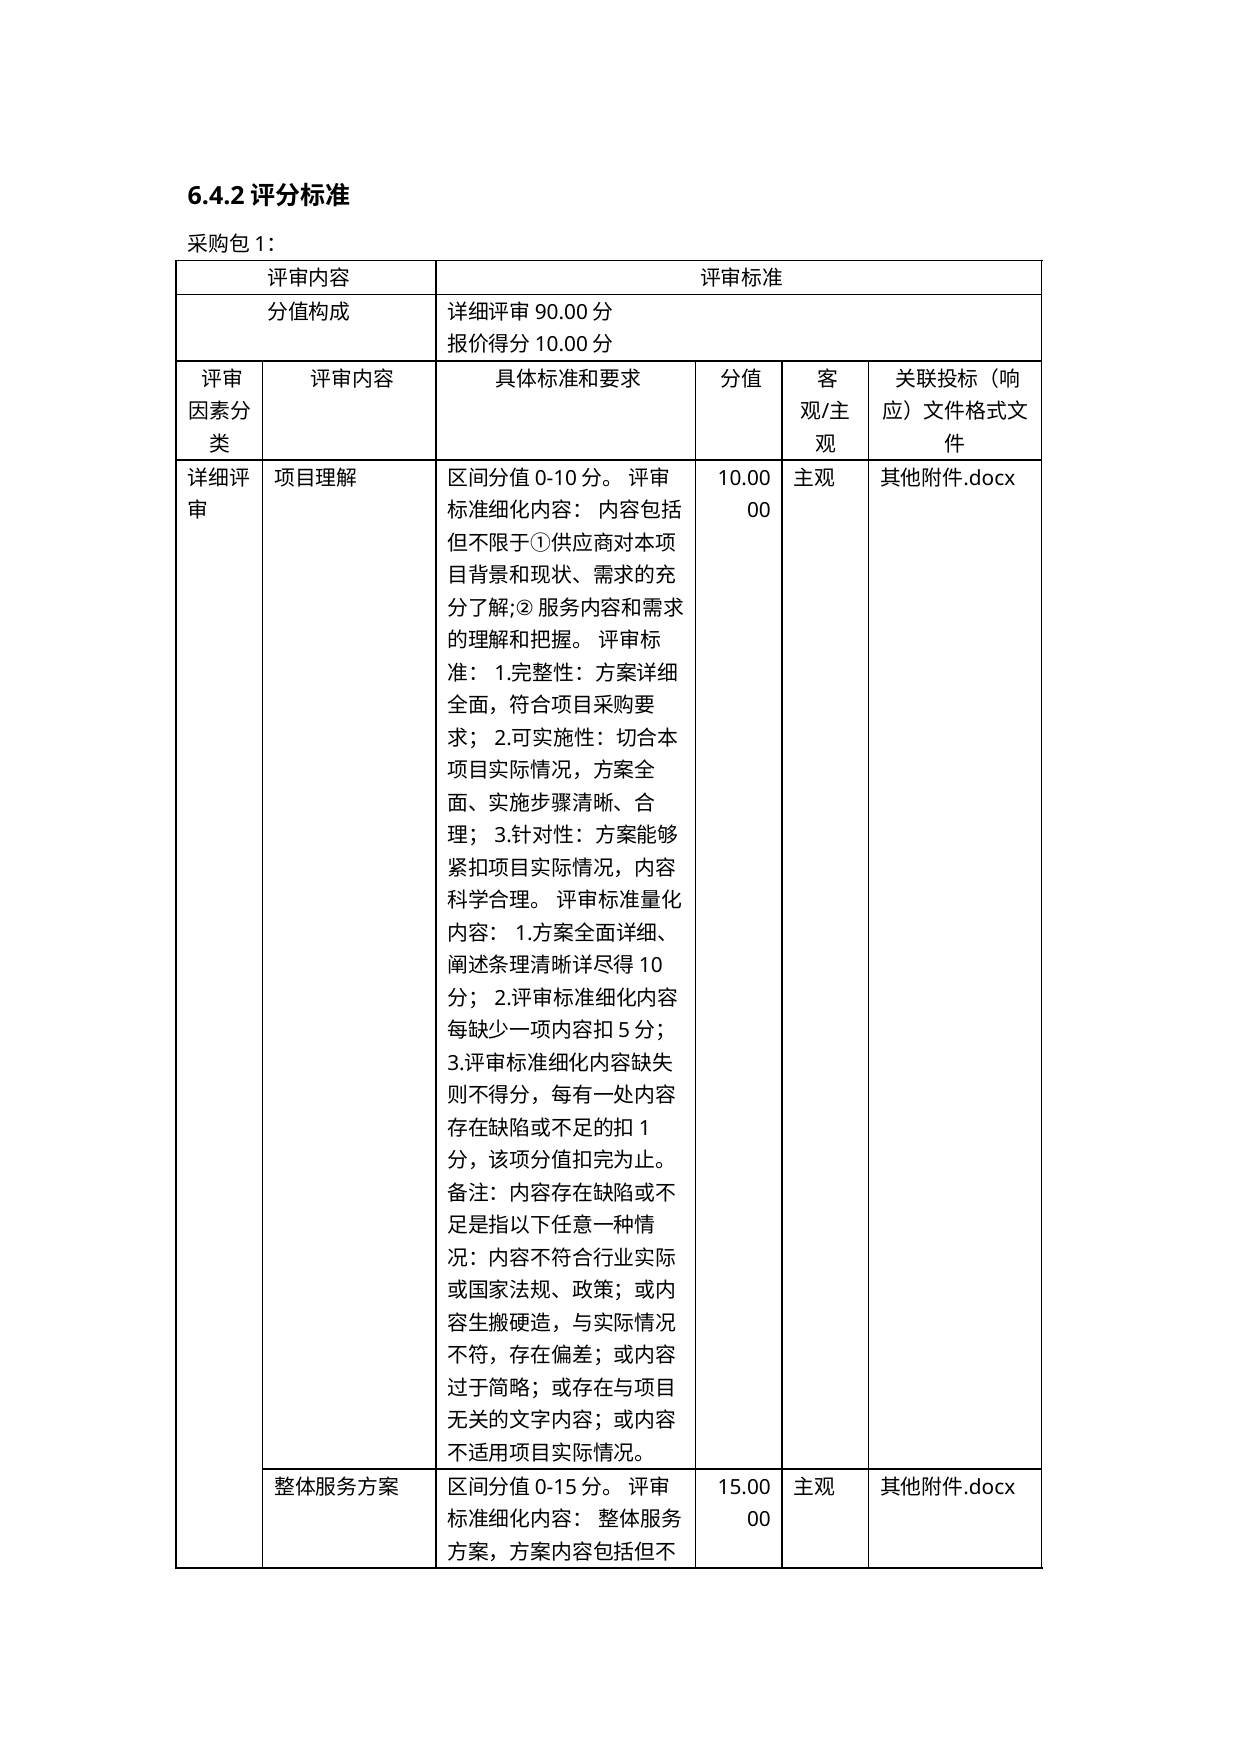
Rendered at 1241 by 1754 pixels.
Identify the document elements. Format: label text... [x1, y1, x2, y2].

table_cell 关联投标（响应）文件格式文件 [869, 362, 1041, 459]
table_cell 区间分值0-10分。 评审标准细化内容： 内容包括但不限于①供应商对本项目背景和现状、需求的充分了解;②服务内容和需求的理解和把握。 评审标准： 1.完整性：方案详细全面，符合项目采购要求； 2.可实施性：切合本项目实际情况，方案全面、实施步骤清晰、合理； 3.针对性：方案能够紧扣项目实际情况，内容科学合理。 评审标准量化内容： 1.方案全面详细、阐述条理清晰详尽得10分； 2.评审标准细化内容每缺少一项内容扣5分； 3.评审标准细化内容缺失则不得分，每有一处内容存在缺陷或不足的扣1分，该项分值扣完为止。 备注：内容存在缺陷或不足是指以下任意一种情况：内容不符合行业实际或国家法规、政策；或内容生搬硬造，与实际情况不符，存在偏差；或内容过于简略；或存在与项目无关的文字内容；或内容不适用项目实际情况。 [437, 461, 695, 1468]
table_cell 评审内容 [263, 362, 435, 459]
text 6.4.2评分标准 [187, 162, 1053, 227]
table_cell 分值 [696, 362, 781, 459]
table_cell 15.0000 [696, 1470, 781, 1567]
table_cell 主观 [783, 1470, 868, 1567]
table_cell 其他附件.docx [869, 1470, 1041, 1567]
table_cell 整体服务方案 [263, 1470, 435, 1567]
table_header 评审内容 [177, 261, 435, 293]
table_cell 详细评审 [177, 461, 262, 1567]
table_cell 其他附件.docx [869, 461, 1041, 1468]
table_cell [437, 1470, 695, 1567]
table_cell 评审因素分类 [177, 362, 262, 459]
table_cell 分值构成 [177, 295, 435, 360]
table_cell 详细评审90.00分 报价得分10.00分 [437, 295, 1041, 360]
table_cell 客观/主观 [783, 362, 868, 459]
table_cell 具体标准和要求 [437, 362, 695, 459]
table_header 评审标准 [437, 261, 1041, 293]
table_cell 项目理解 [263, 461, 435, 1468]
text 采购包1： [187, 227, 1053, 259]
table_cell 10.0000 [696, 461, 781, 1468]
table_cell 主观 [783, 461, 868, 1468]
